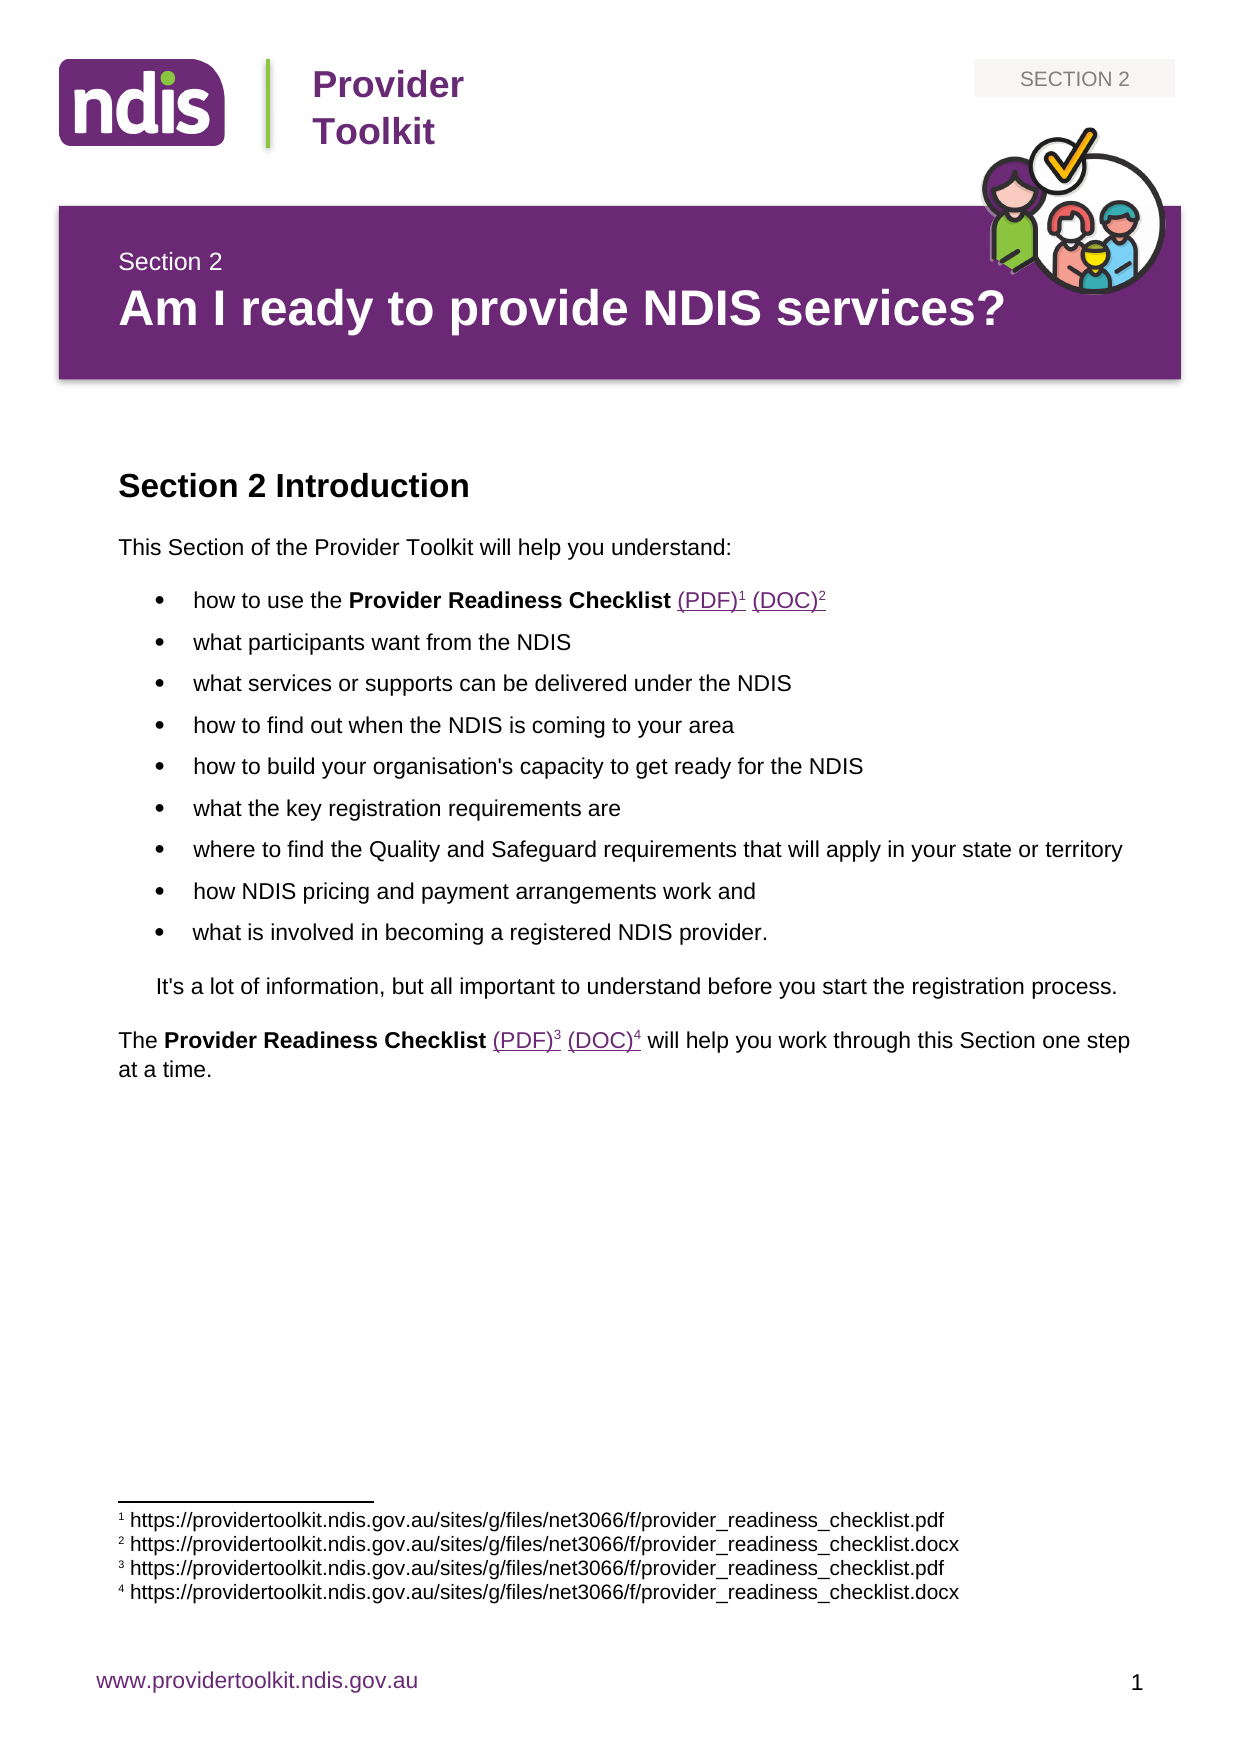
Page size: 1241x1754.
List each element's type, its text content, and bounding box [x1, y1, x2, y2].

list how to build your organisation's capacity to get ready for the NDIS [156, 753, 1138, 780]
subtitle Section 2 Introduction [118, 466, 1138, 505]
list how NDIS pricing and payment arrangements work and [156, 878, 1138, 904]
list how to use the Provider Readiness Checklist (PDF) (DOC) [156, 587, 1138, 614]
list what is involved in becoming a registered NDIS provider. [155, 919, 1138, 946]
text This Section of the Provider Toolkit will help you understand: [118, 533, 1138, 560]
text It's a lot of information, but all important to understand before you start the registration process. [156, 973, 1138, 999]
list where to find the Quality and Safeguard requirements that will apply in your state or territory [156, 836, 1138, 863]
picture [980, 116, 1169, 304]
list what the key registration requirements are [156, 795, 1138, 821]
picture [59, 59, 225, 146]
list how to find out when the NDIS is coming to your area [156, 712, 1138, 738]
list what services or supports can be delivered under the NDIS [156, 670, 1138, 697]
subtitle Am I ready to provide NDIS services? [118, 278, 1138, 336]
list what participants want from the NDIS [156, 629, 1138, 655]
text The Provider Readiness Checklist (PDF) (DOC) will help you work through this Section one step at a time. [118, 1027, 1138, 1082]
subtitle Section 2 [118, 247, 980, 275]
